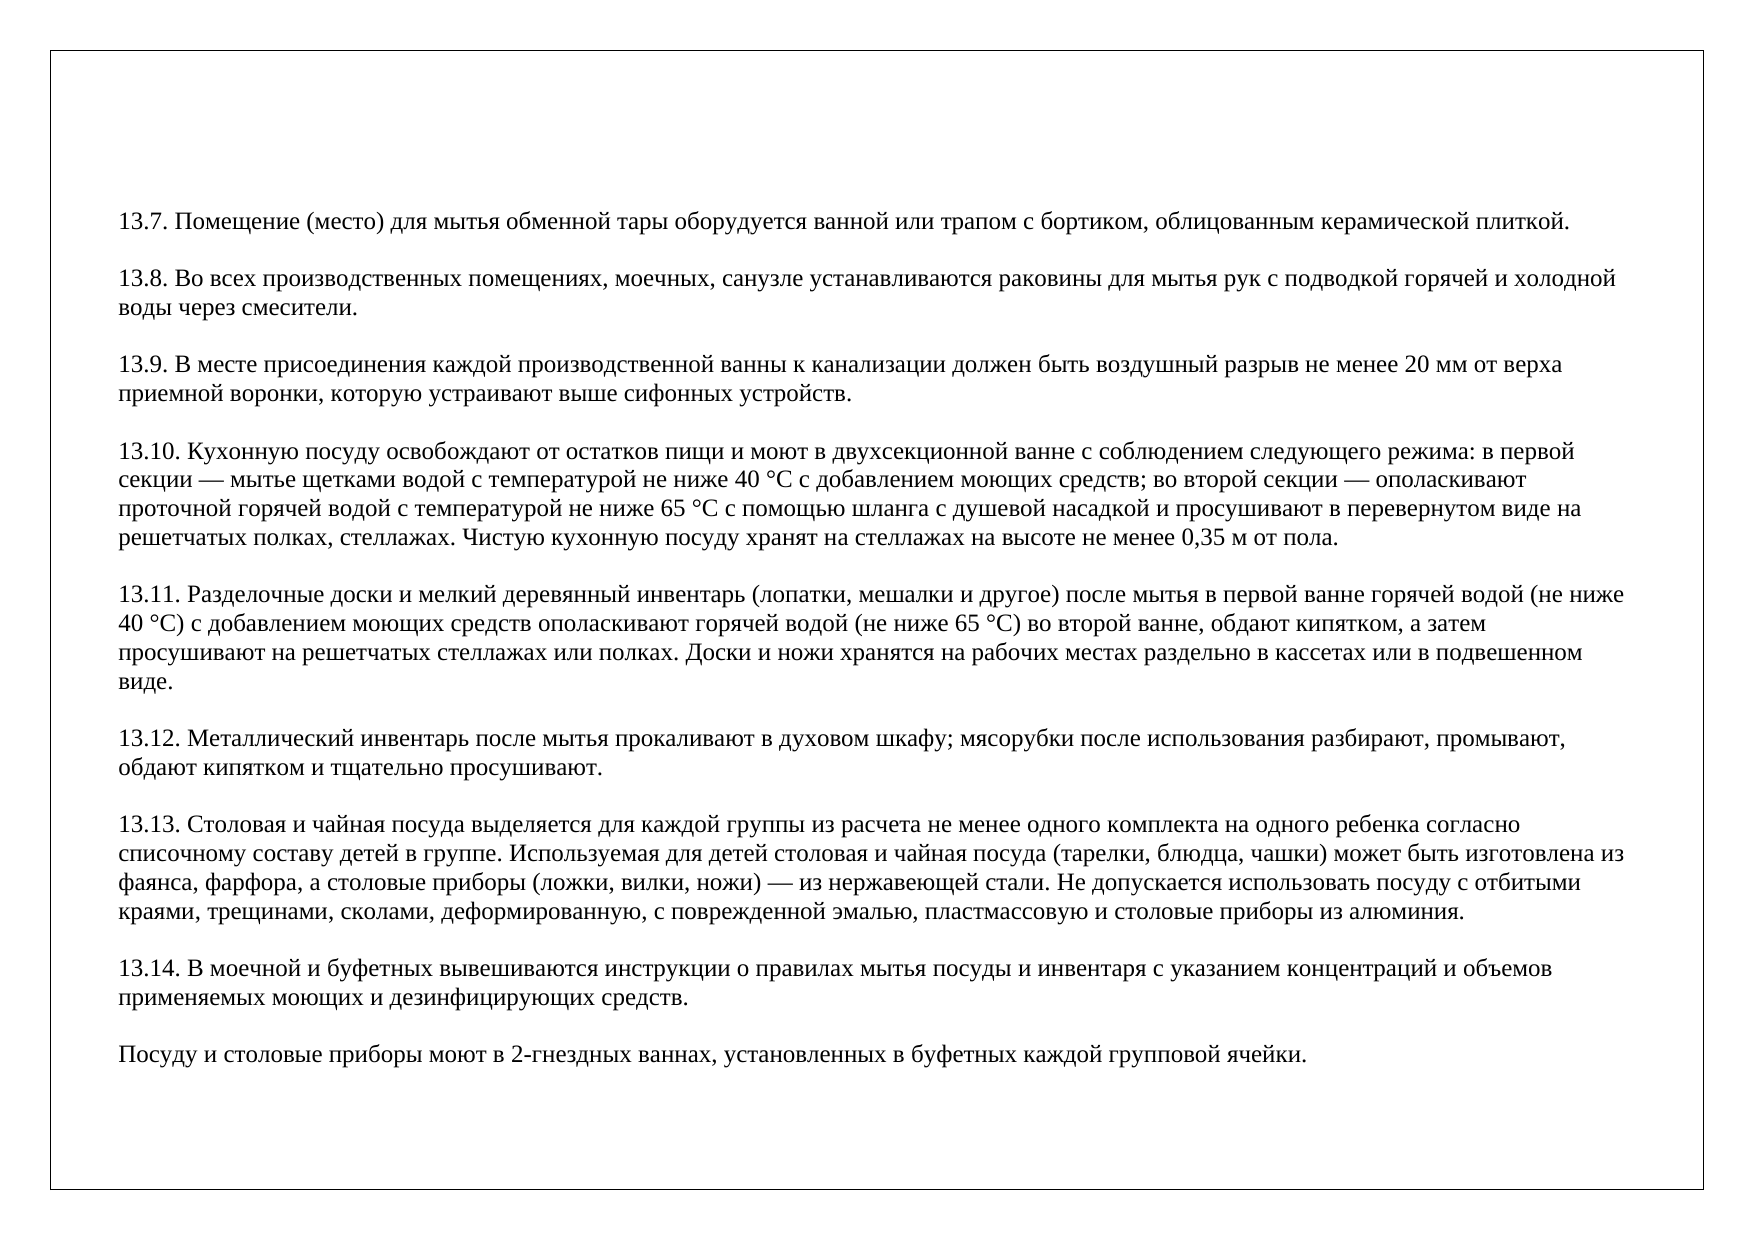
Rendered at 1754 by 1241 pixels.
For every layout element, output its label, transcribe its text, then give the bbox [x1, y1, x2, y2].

text 13.14. В моечной и буфетных вывешиваются инструкции о правилах мытья посуды и инвентаря с указанием концентраций и объемов применяемых моющих и дезинфицирующих средств. [118, 953, 1636, 1011]
text 13.9. В месте присоединения каждой производственной ванны к канализации должен быть воздушный разрыв не менее 20 мм от верха приемной воронки, которую устраивают выше сифонных устройств. [118, 349, 1636, 407]
text 13.12. Металлический инвентарь после мытья прокаливают в духовом шкафу; мясорубки после использования разбирают, промывают, обдают кипятком и тщательно просушивают. [118, 723, 1636, 781]
text 13.8. Во всех производственных помещениях, моечных, санузле устанавливаются раковины для мытья рук с подводкой горячей и холодной воды через смесители. [118, 263, 1636, 321]
text 13.11. Разделочные доски и мелкий деревянный инвентарь (лопатки, мешалки и другое) после мытья в первой ванне горячей водой (не ниже 40 °C) с добавлением моющих средств ополаскивают горячей водой (не ниже 65 °C) во второй ванне, обдают кипятком, а затем просушивают на решетчатых стеллажах или полках. Доски и ножи хранятся на рабочих местах раздельно в кассетах или в подвешенном виде. [118, 579, 1636, 694]
text 13.13. Столовая и чайная посуда выделяется для каждой группы из расчета не менее одного комплекта на одного ребенка согласно списочному составу детей в группе. Используемая для детей столовая и чайная посуда (тарелки, блюдца, чашки) может быть изготовлена из фаянса, фарфора, а столовые приборы (ложки, вилки, ножи) — из нержавеющей стали. Не допускается использовать посуду с отбитыми краями, трещинами, сколами, деформированную, с поврежденной эмалью, пластмассовую и столовые приборы из алюминия. [118, 809, 1636, 924]
text 13.7. Помещение (место) для мытья обменной тары оборудуется ванной или трапом с бортиком, облицованным керамической плиткой. [118, 206, 1636, 234]
text 13.10. Кухонную посуду освобождают от остатков пищи и моют в двухсекционной ванне с соблюдением следующего режима: в первой секции — мытье щетками водой с температурой не ниже 40 °C с добавлением моющих средств; во второй секции — ополаскивают проточной горячей водой с температурой не ниже 65 °C с помощью шланга с душевой насадкой и просушивают в перевернутом виде на решетчатых полках, стеллажах. Чистую кухонную посуду хранят на стеллажах на высоте не менее 0,35 м от пола. [118, 436, 1636, 551]
text Посуду и столовые приборы моют в 2-гнездных ваннах, установленных в буфетных каждой групповой ячейки. [118, 1039, 1636, 1068]
